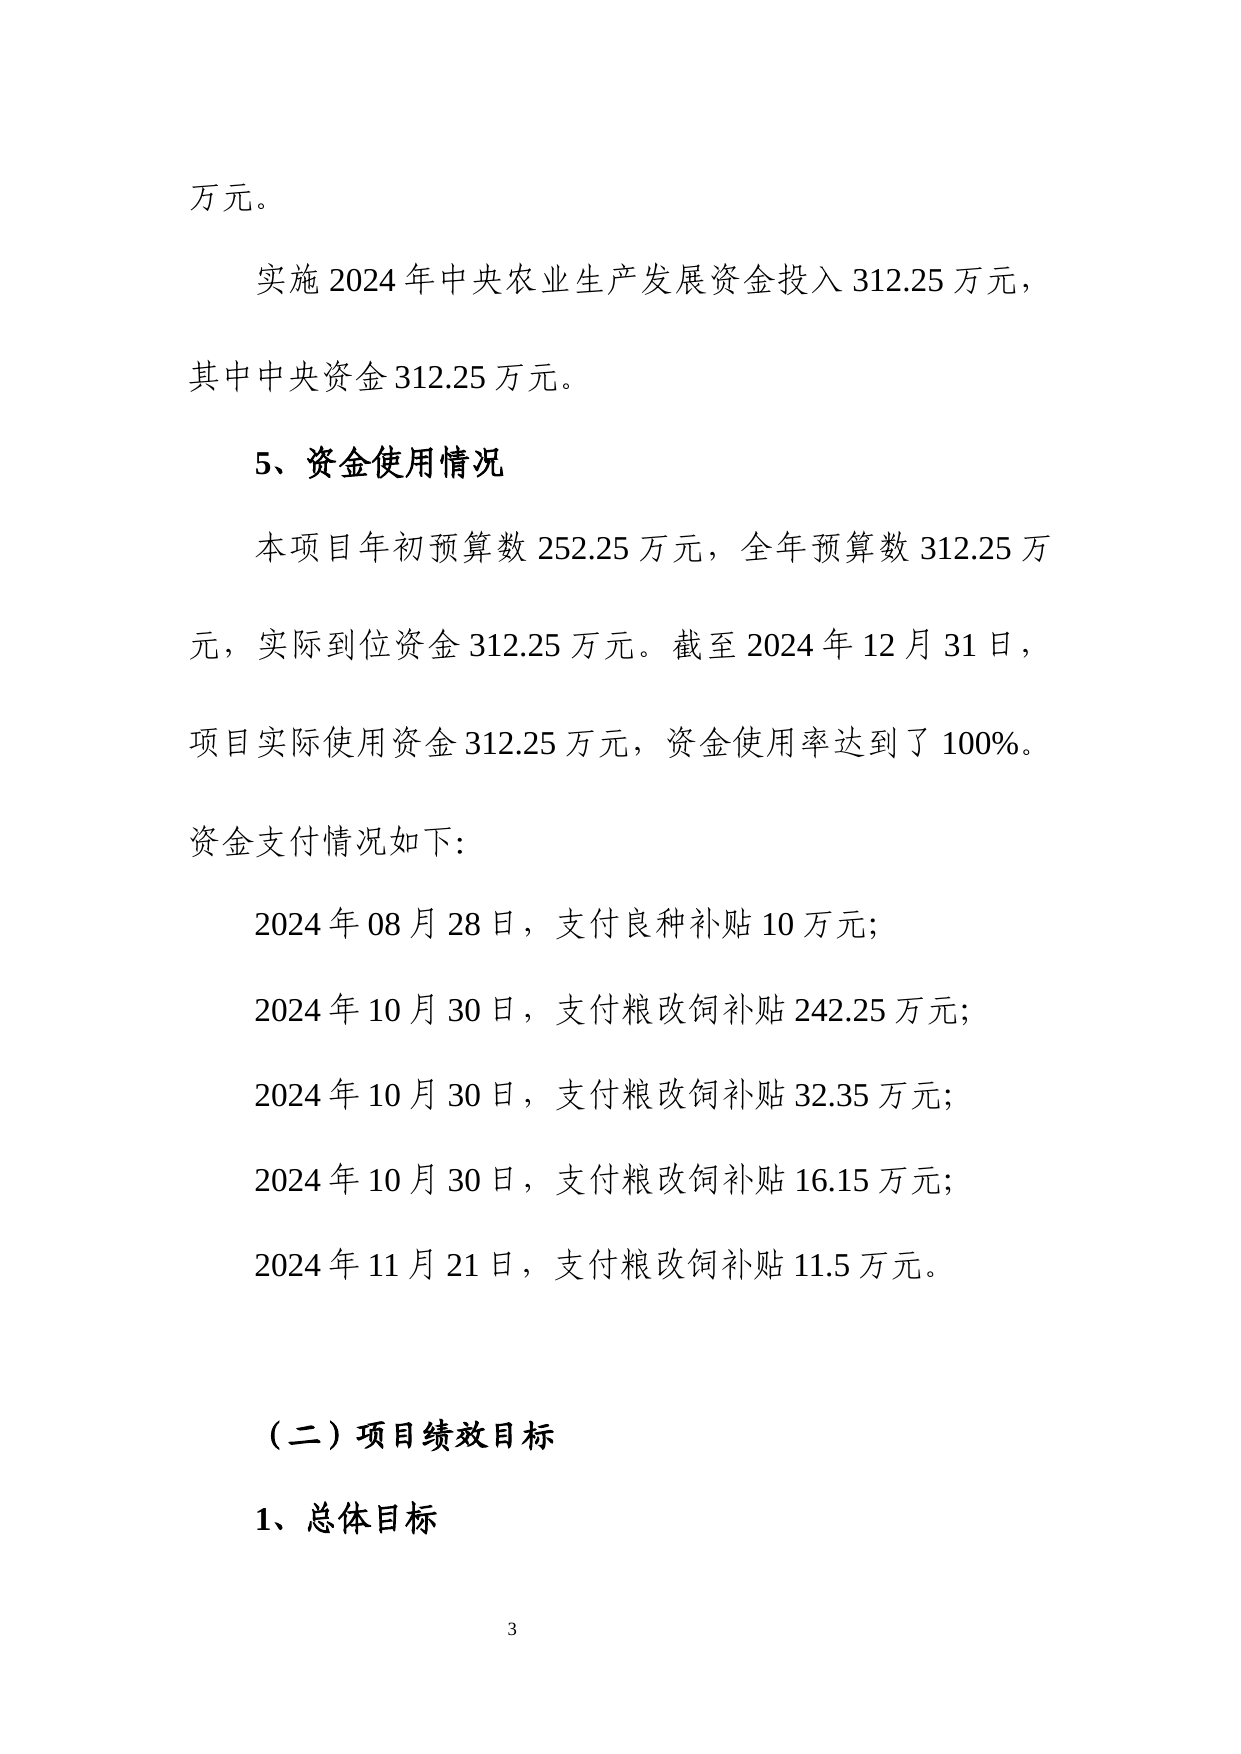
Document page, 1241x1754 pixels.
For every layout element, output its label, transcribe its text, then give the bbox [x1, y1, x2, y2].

text 2024年08月28日，支付良种补贴10万元； [187, 890, 1053, 955]
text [187, 162, 1053, 227]
subtitle （二）项目绩效目标 [187, 1401, 1053, 1466]
text 1、总体目标 [187, 1484, 1053, 1549]
text 2024年10月30日，支付粮改饲补贴32.35万元； [187, 1061, 1053, 1126]
text 5、资金使用情况 [187, 429, 1053, 494]
text 2024年10月30日，支付粮改饲补贴16.15万元； [187, 1146, 1053, 1211]
text 2024年10月30日，支付粮改饲补贴242.25万元； [187, 976, 1053, 1041]
text 本项目年初预算数252.25万元，全年预算数312.25万元，实际到位资金312.25万元。截至2024年12月31日，项目实际使用资金312.25万元，资金使用率达到了100%。资金支付情况如下： [187, 514, 1053, 871]
text 实施2024年中央农业生产发展资金投入312.25万元，其中中央资金312.25万元。 [187, 246, 1053, 408]
text 2024年11月21日，支付粮改饲补贴11.5万元。 [187, 1231, 1053, 1296]
